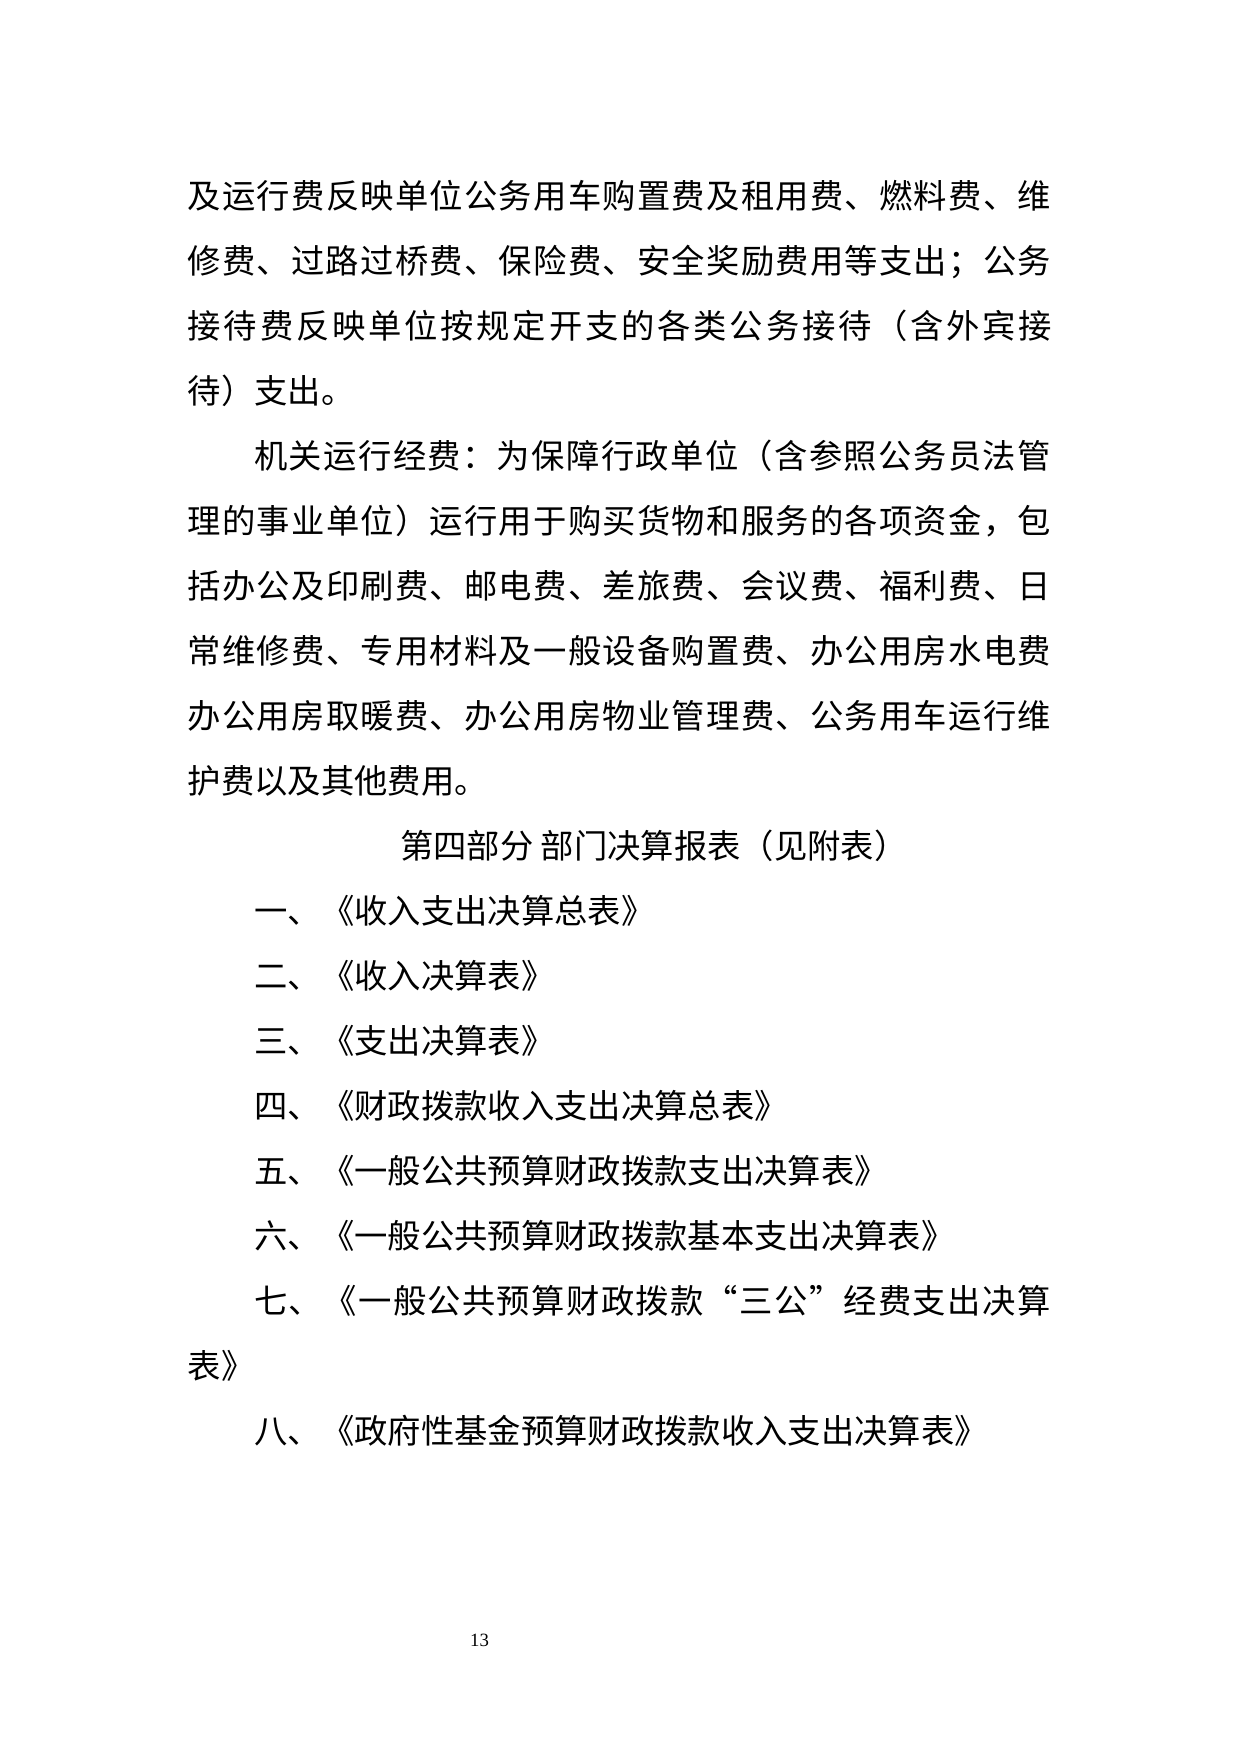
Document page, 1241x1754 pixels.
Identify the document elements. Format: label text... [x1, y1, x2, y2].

text 一、《收入支出决算总表》 [187, 877, 1053, 942]
text 二、《收入决算表》 [187, 942, 1053, 1007]
text 七、《一般公共预算财政拨款“三公”经费支出决算表》 [187, 1267, 1053, 1397]
text 第四部分 部门决算报表（见附表） [187, 812, 1053, 877]
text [187, 162, 1053, 422]
text 六、《一般公共预算财政拨款基本支出决算表》 [187, 1202, 1053, 1267]
text 三、《支出决算表》 [187, 1007, 1053, 1072]
text 五、《一般公共预算财政拨款支出决算表》 [187, 1137, 1053, 1202]
text 八、《政府性基金预算财政拨款收入支出决算表》 [187, 1397, 1053, 1462]
text 机关运行经费：为保障行政单位（含参照公务员法管理的事业单位）运行用于购买货物和服务的各项资金，包括办公及印刷费、邮电费、差旅费、会议费、福利费、日常维修费、专用材料及一般设备购置费、办公用房水电费、办公用房取暖费、办公用房物业管理费、公务用车运行维护费以及其他费用。 [187, 422, 1053, 812]
text 四、《财政拨款收入支出决算总表》 [187, 1072, 1053, 1137]
